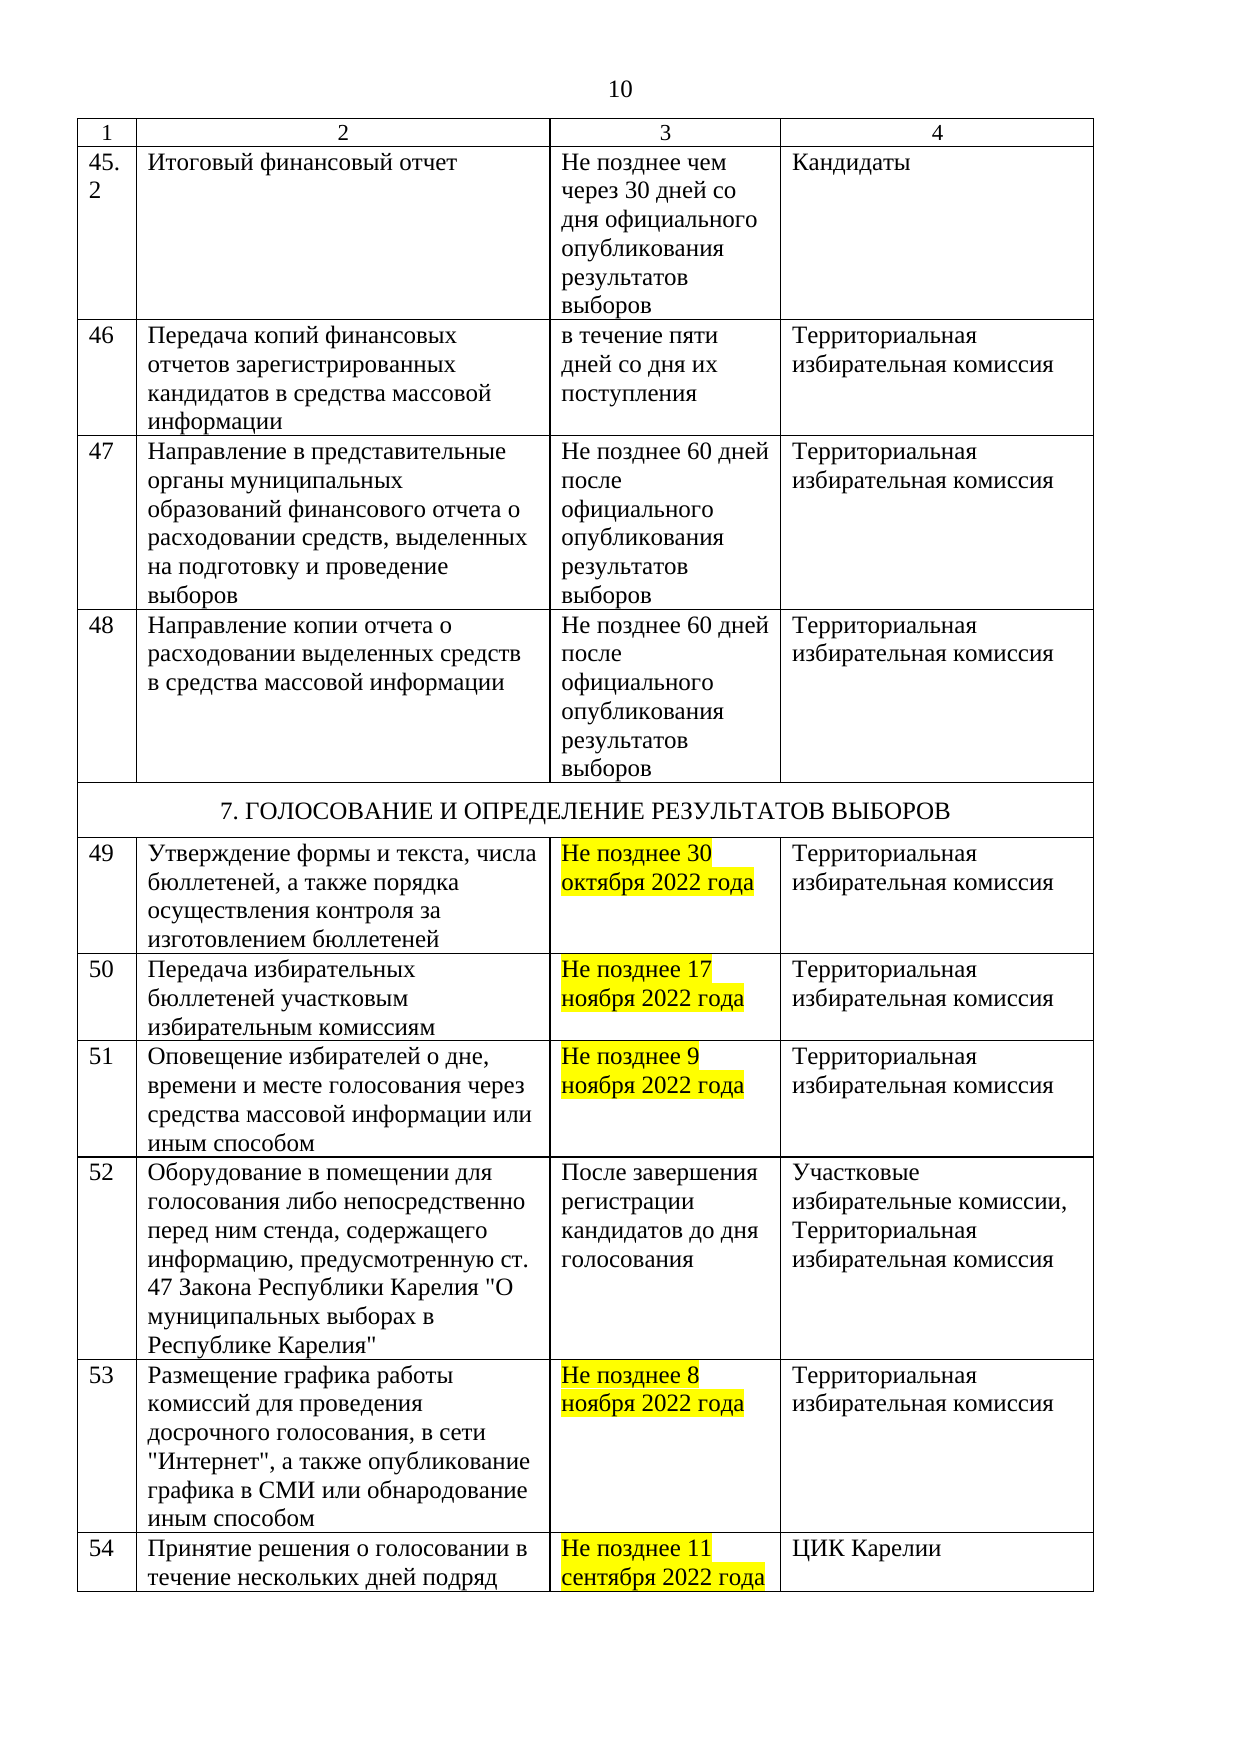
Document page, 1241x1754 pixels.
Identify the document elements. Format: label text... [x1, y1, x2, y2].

table_cell Оборудование в помещении для голосования либо непосредственно перед ним стенда, содержащего информацию, предусмотренную ст. 47 Закона Республики Карелия "О муниципальных выборах в Республике Карелия" [137, 1158, 549, 1359]
table_cell Передача копий финансовых отчетов зарегистрированных кандидатов в средства массовой информации [137, 320, 549, 435]
table_header 1 [78, 119, 136, 146]
table_cell Не позднее 60 дней после официального опубликования результатов выборов [551, 610, 780, 782]
table_cell Не позднее 30 октября 2022 года [551, 838, 780, 953]
table_cell Размещение графика работы комиссий для проведения досрочного голосования, в сети "Интернет", а также опубликование графика в СМИ или обнародование иным способом [137, 1360, 549, 1532]
table_cell Участковые избирательные комиссии, Территориальная избирательная комиссия [781, 1158, 1093, 1359]
table_cell Кандидаты [781, 147, 1093, 319]
table_cell Не позднее 8 ноября 2022 года [551, 1360, 780, 1532]
table_cell Утверждение формы и текста, числа бюллетеней, а также порядка осуществления контроля за изготовлением бюллетеней [137, 838, 549, 953]
table_cell Территориальная избирательная комиссия [781, 436, 1093, 609]
table_cell 52 [78, 1158, 136, 1359]
table_cell Передача избирательных бюллетеней участковым избирательным комиссиям [137, 954, 549, 1040]
table_cell Территориальная избирательная комиссия [781, 838, 1093, 953]
table_cell 51 [78, 1041, 136, 1156]
table_cell Оповещение избирателей о дне, времени и месте голосования через средства массовой информации или иным способом [137, 1041, 549, 1156]
table_header 2 [137, 119, 549, 146]
table_header 4 [781, 119, 1093, 146]
table_cell Территориальная избирательная комиссия [781, 320, 1093, 435]
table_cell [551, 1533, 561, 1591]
table_cell 46 [78, 320, 136, 435]
table_cell Не позднее 9 ноября 2022 года [551, 1041, 780, 1156]
table_cell в течение пяти дней со дня их поступления [551, 320, 780, 435]
table_cell 48 [78, 610, 136, 782]
table_cell 45.2 [78, 147, 136, 319]
table_cell Не позднее 11 сентября 2022 года [712, 1533, 780, 1591]
table_header 3 [551, 119, 780, 146]
table_cell 54 [78, 1533, 136, 1591]
table_cell Территориальная избирательная комиссия [781, 1041, 1093, 1156]
table_cell Направление в представительные органы муниципальных образований финансового отчета о расходовании средств, выделенных на подготовку и проведение выборов [137, 436, 549, 609]
table_cell Территориальная избирательная комиссия [781, 954, 1093, 1040]
table_cell Итоговый финансовый отчет [137, 147, 549, 319]
table_cell 7. ГОЛОСОВАНИЕ И ОПРЕДЕЛЕНИЕ РЕЗУЛЬТАТОВ ВЫБОРОВ [78, 783, 1093, 837]
table_cell Территориальная избирательная комиссия [781, 610, 1093, 782]
table_cell 47 [78, 436, 136, 609]
table_cell 50 [78, 954, 136, 1040]
table_cell 53 [78, 1360, 136, 1532]
table_cell После завершения регистрации кандидатов до дня голосования [551, 1158, 780, 1359]
table_cell Не позднее чем через 30 дней со дня официального опубликования результатов выборов [551, 147, 780, 319]
table_cell Не позднее 17 ноября 2022 года [551, 954, 780, 1040]
table_cell Не позднее 60 дней после официального опубликования результатов выборов [551, 436, 780, 609]
table_cell Территориальная избирательная комиссия [781, 1360, 1093, 1532]
table_cell ЦИК Карелии [781, 1533, 1093, 1591]
table_cell Принятие решения о голосовании в течение нескольких дней подряд [137, 1533, 549, 1591]
table_cell Направление копии отчета о расходовании выделенных средств в средства массовой информации [137, 610, 549, 782]
table_cell 49 [78, 838, 136, 953]
